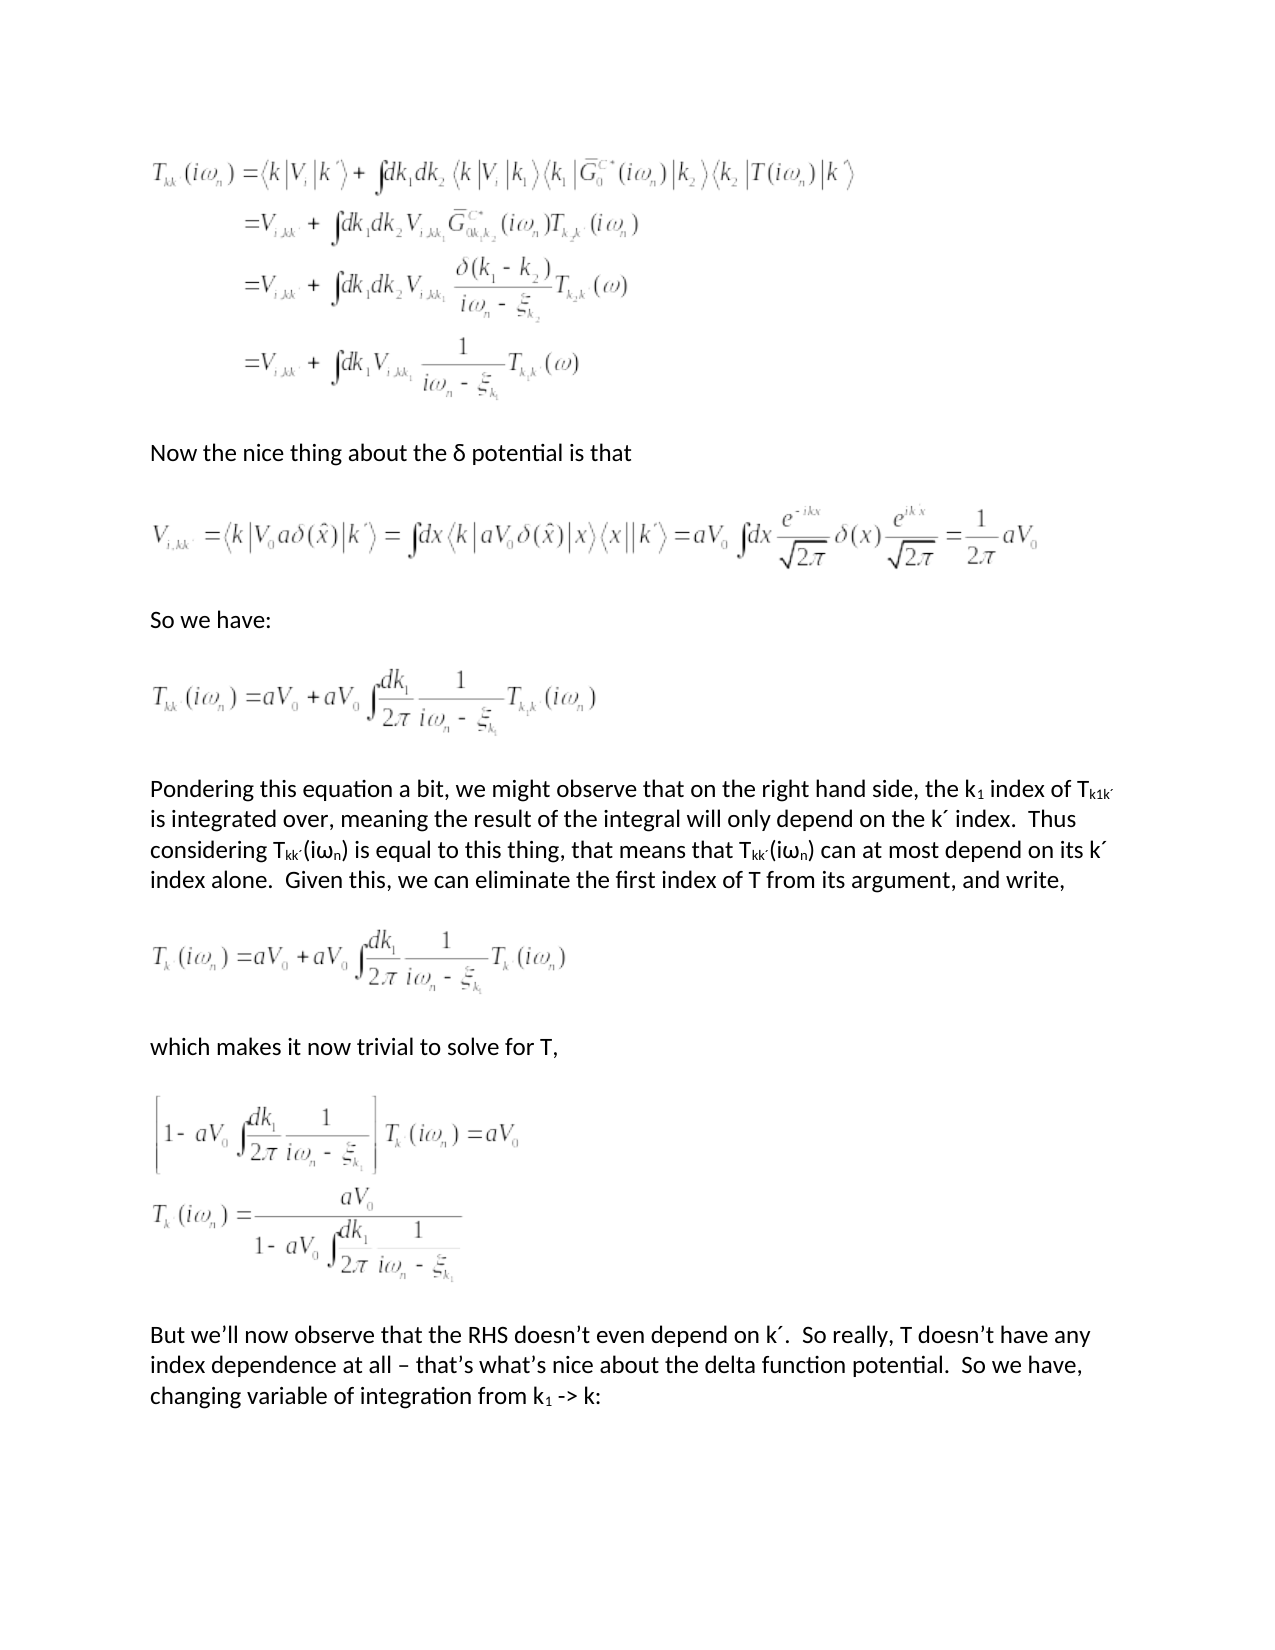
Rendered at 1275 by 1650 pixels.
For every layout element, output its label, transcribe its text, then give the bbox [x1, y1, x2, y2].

text which makes it now trivial to solve for T, [150, 1031, 1125, 1061]
text Now the nice thing about the δ potential is that [150, 437, 1125, 468]
text Pondering this equation a bit, we might observe that on the right hand side, the k1 index of Tk1k´ is integrated over, meaning the result of the integral will only depend on the k´ index. Thus considering Tkk´(iωn) is equal to this thing, that means that Tkk´(iωn) can at most depend on its k´ index alone. Given this, we can eliminate the first index of T from its argument, and write, [150, 773, 1125, 895]
text So we have: [150, 604, 1125, 634]
text But we’ll now observe that the RHS doesn’t even depend on k´. So really, T doesn’t have any index dependence at all – that’s what’s nice about the delta function potential. So we have, changing variable of integration from k1 -> k: [150, 1319, 1125, 1411]
